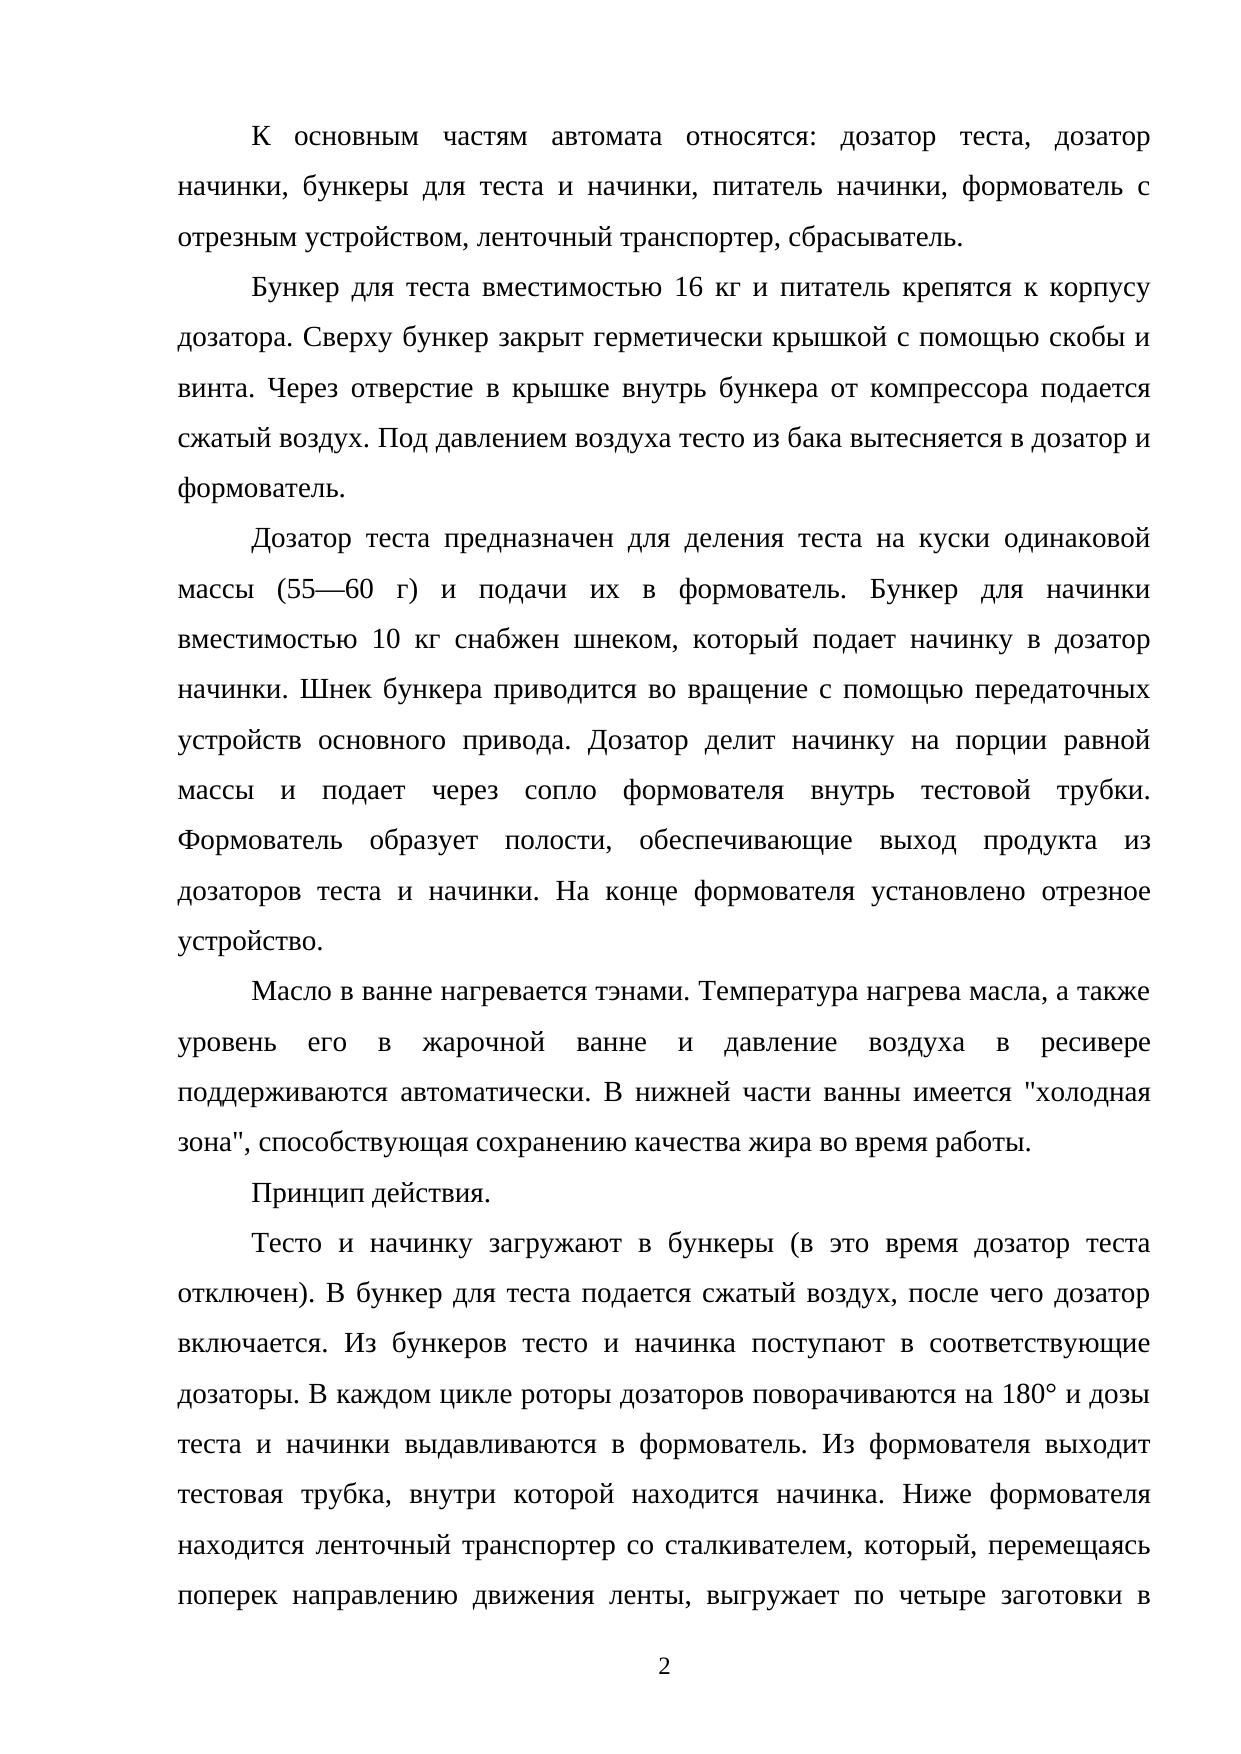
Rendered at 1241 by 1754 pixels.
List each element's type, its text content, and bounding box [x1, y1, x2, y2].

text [177, 1225, 1152, 1611]
text Дозатор теста предназначен для деления теста на куски одинаковой массы (55—60 г) и подачи их в формователь. Бункер для начинки вместимостью снабжен шнеком, который подает начинку в дозатор начинки. Шнек бункера приводится во вращение с помощью передаточных устройств основного привода. Дозатор делит начинку на порции равной массы и подает через сопло формователя внутрь тестовой трубки. Формователь образует полости, обеспечивающие выход продукта из дозаторов теста и начинки. На конце формователя установлено отрезное устройство. [177, 521, 1152, 957]
text Принцип действия. [177, 1175, 1152, 1208]
text Масло в ванне нагревается тэнами. Температура нагрева масла, а также уровень его в жарочной ванне и давление воздуха в ресивере поддерживаются автоматически. В нижней части ванны имеется "холодная зона", способствующая сохранению качества жира во время работы. [177, 973, 1152, 1158]
text К основным частям автомата относятся: дозатор теста, дозатор начинки, бункеры для теста и начинки, питатель начинки, формователь с отрезным устройством, ленточный транспортер, сбрасыватель. [177, 118, 1152, 252]
text Бункер для теста вместимостью и питатель крепятся к корпусу дозатора. Сверху бункер закрыт герметически крышкой с помощью скобы и винта. Через отверстие в крышке внутрь бункера от компрессора подается сжатый воздух. Под давлением воздуха тесто из бака вытесняется в дозатор и формователь. [177, 269, 1152, 504]
